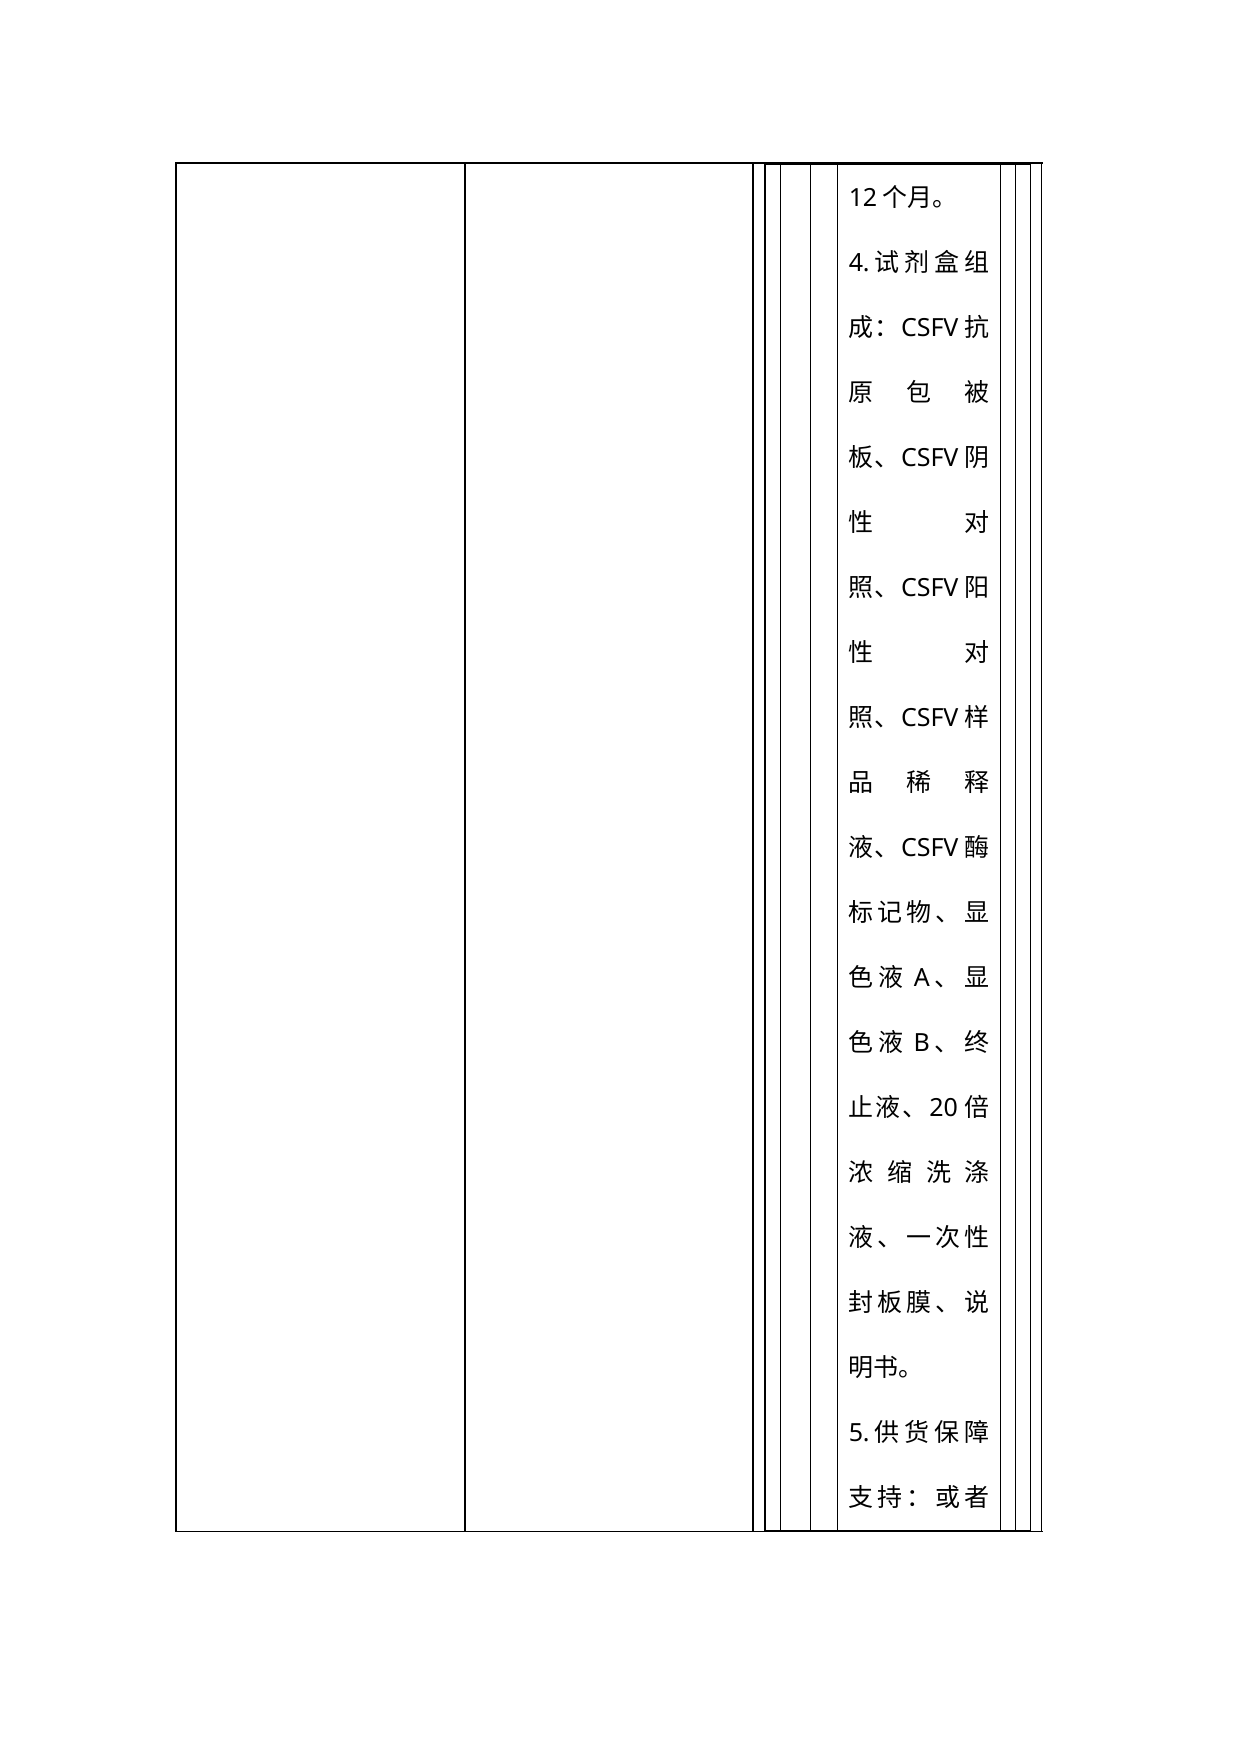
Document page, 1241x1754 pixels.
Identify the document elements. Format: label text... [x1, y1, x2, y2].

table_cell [1031, 164, 1041, 1531]
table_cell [811, 165, 837, 1530]
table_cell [766, 165, 780, 1530]
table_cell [1001, 165, 1015, 1530]
table_cell 1 [177, 164, 464, 1531]
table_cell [838, 165, 1000, 1530]
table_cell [1016, 165, 1030, 1530]
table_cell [754, 164, 764, 1531]
table_cell [466, 164, 752, 1531]
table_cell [781, 165, 810, 1530]
